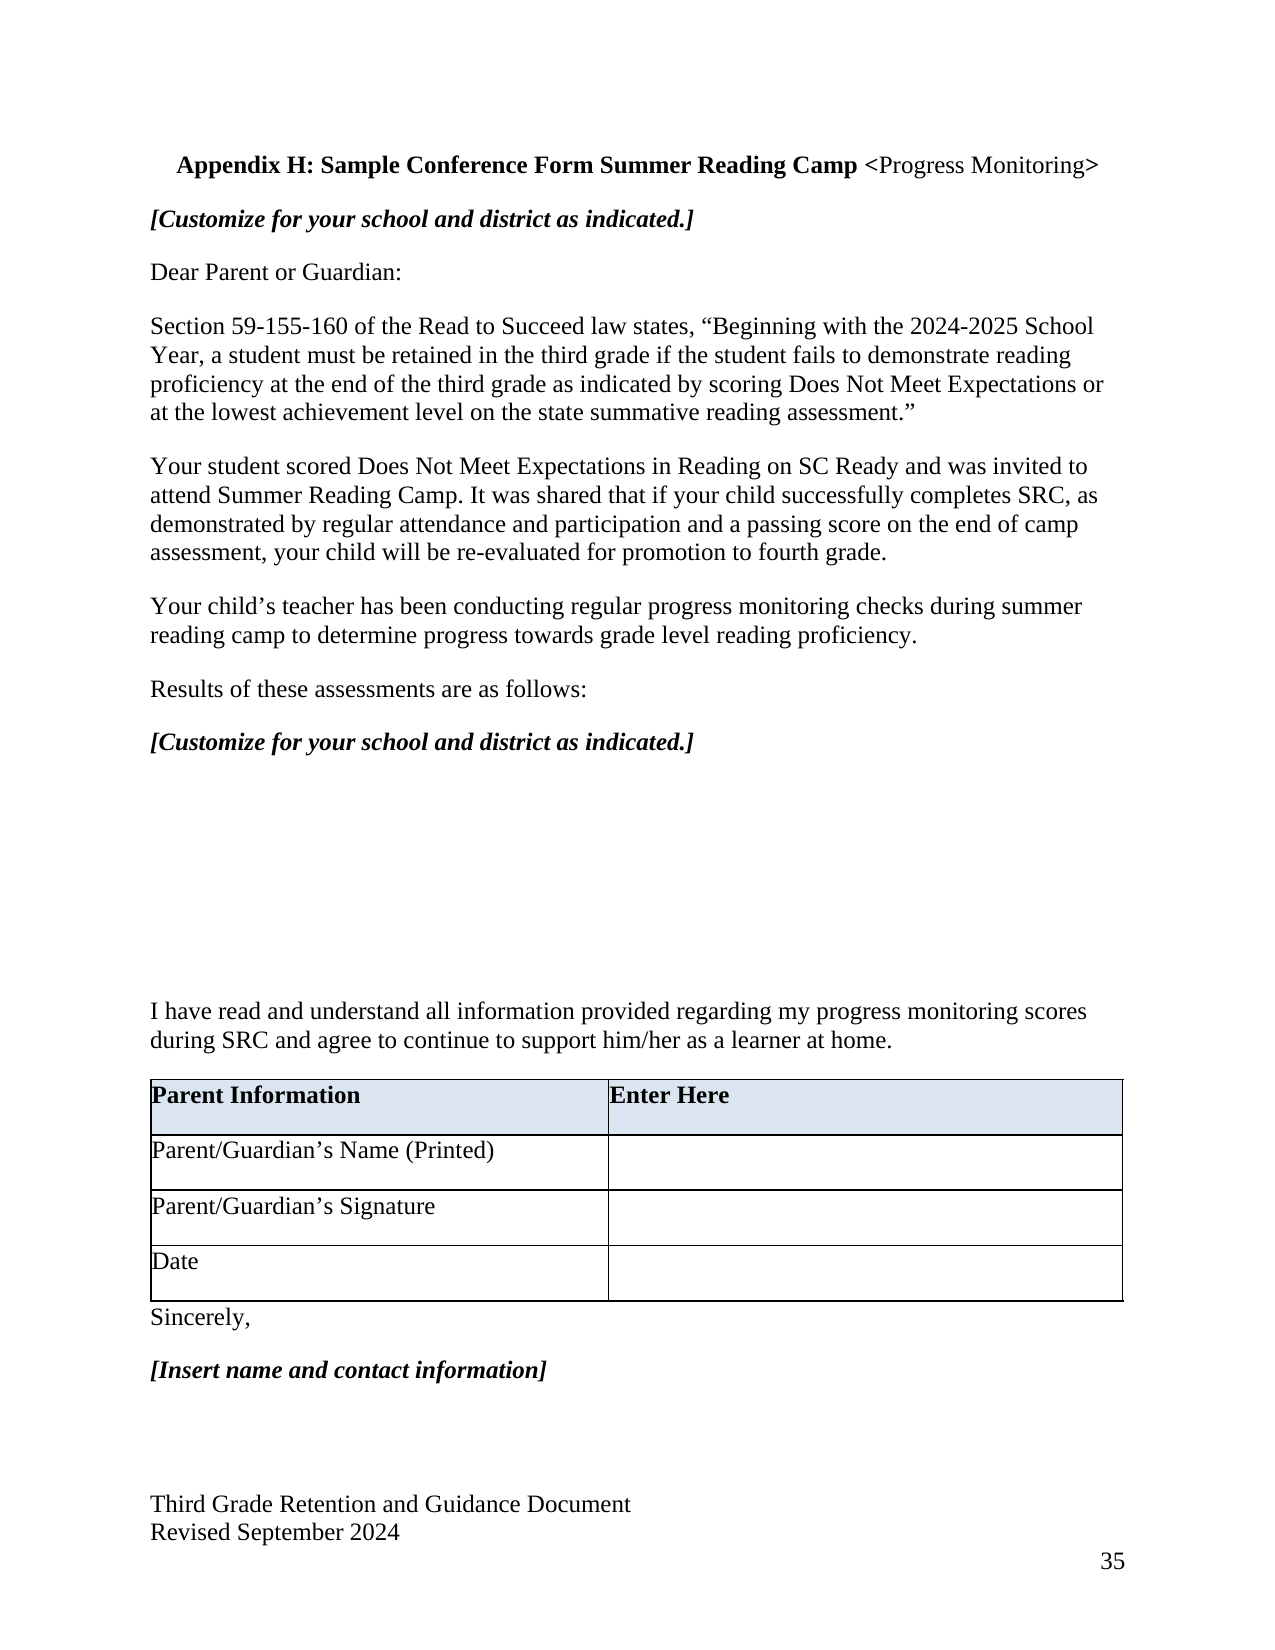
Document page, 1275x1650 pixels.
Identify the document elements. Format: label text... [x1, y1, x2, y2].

text [Customize for your school and district as indicated.] [150, 727, 1125, 756]
text [Customize for your school and district as indicated.] [150, 204, 1125, 232]
text [Insert name and contact information] [150, 1355, 1125, 1384]
table_header Parent Information [152, 1080, 608, 1134]
subtitle Appendix H: Sample Conference Form Summer Reading Camp <Progress Monitoring> [150, 150, 1125, 179]
table_cell [609, 1136, 1122, 1189]
text Dear Parent or Guardian: [150, 257, 1125, 286]
table_cell Parent/Guardian’s Signature [152, 1191, 608, 1245]
text Your student scored Does Not Meet Expectations in Reading on SC Ready and was invited to attend Summer Reading Camp. It was shared that if your child successfully completes SRC, as demonstrated by regular attendance and participation and a passing score on the end of camp assessment, your child will be re-evaluated for promotion to fourth grade. [150, 451, 1125, 566]
table_header Enter Here [609, 1080, 1122, 1134]
table_cell Parent/Guardian’s Name (Printed) [152, 1136, 608, 1189]
text Sincerely, [150, 1302, 1125, 1330]
text I have read and understand all information provided regarding my progress monitoring scores during SRC and agree to continue to support him/her as a learner at home. [150, 996, 1125, 1054]
table_cell [609, 1246, 1122, 1300]
text Section 59-155-160 of the Read to Succeed law states, “Beginning with the 2024-2025 School Year, a student must be retained in the third grade if the student fails to demonstrate reading proficiency at the end of the third grade as indicated by scoring Does Not Meet Expectations or at the lowest achievement level on the state summative reading assessment.” [150, 311, 1125, 426]
text Your child’s teacher has been conducting regular progress monitoring checks during summer reading camp to determine progress towards grade level reading proficiency. [150, 591, 1125, 649]
table_cell Date [152, 1246, 608, 1300]
table_cell [609, 1191, 1122, 1245]
text Results of these assessments are as follows: [150, 674, 1125, 702]
